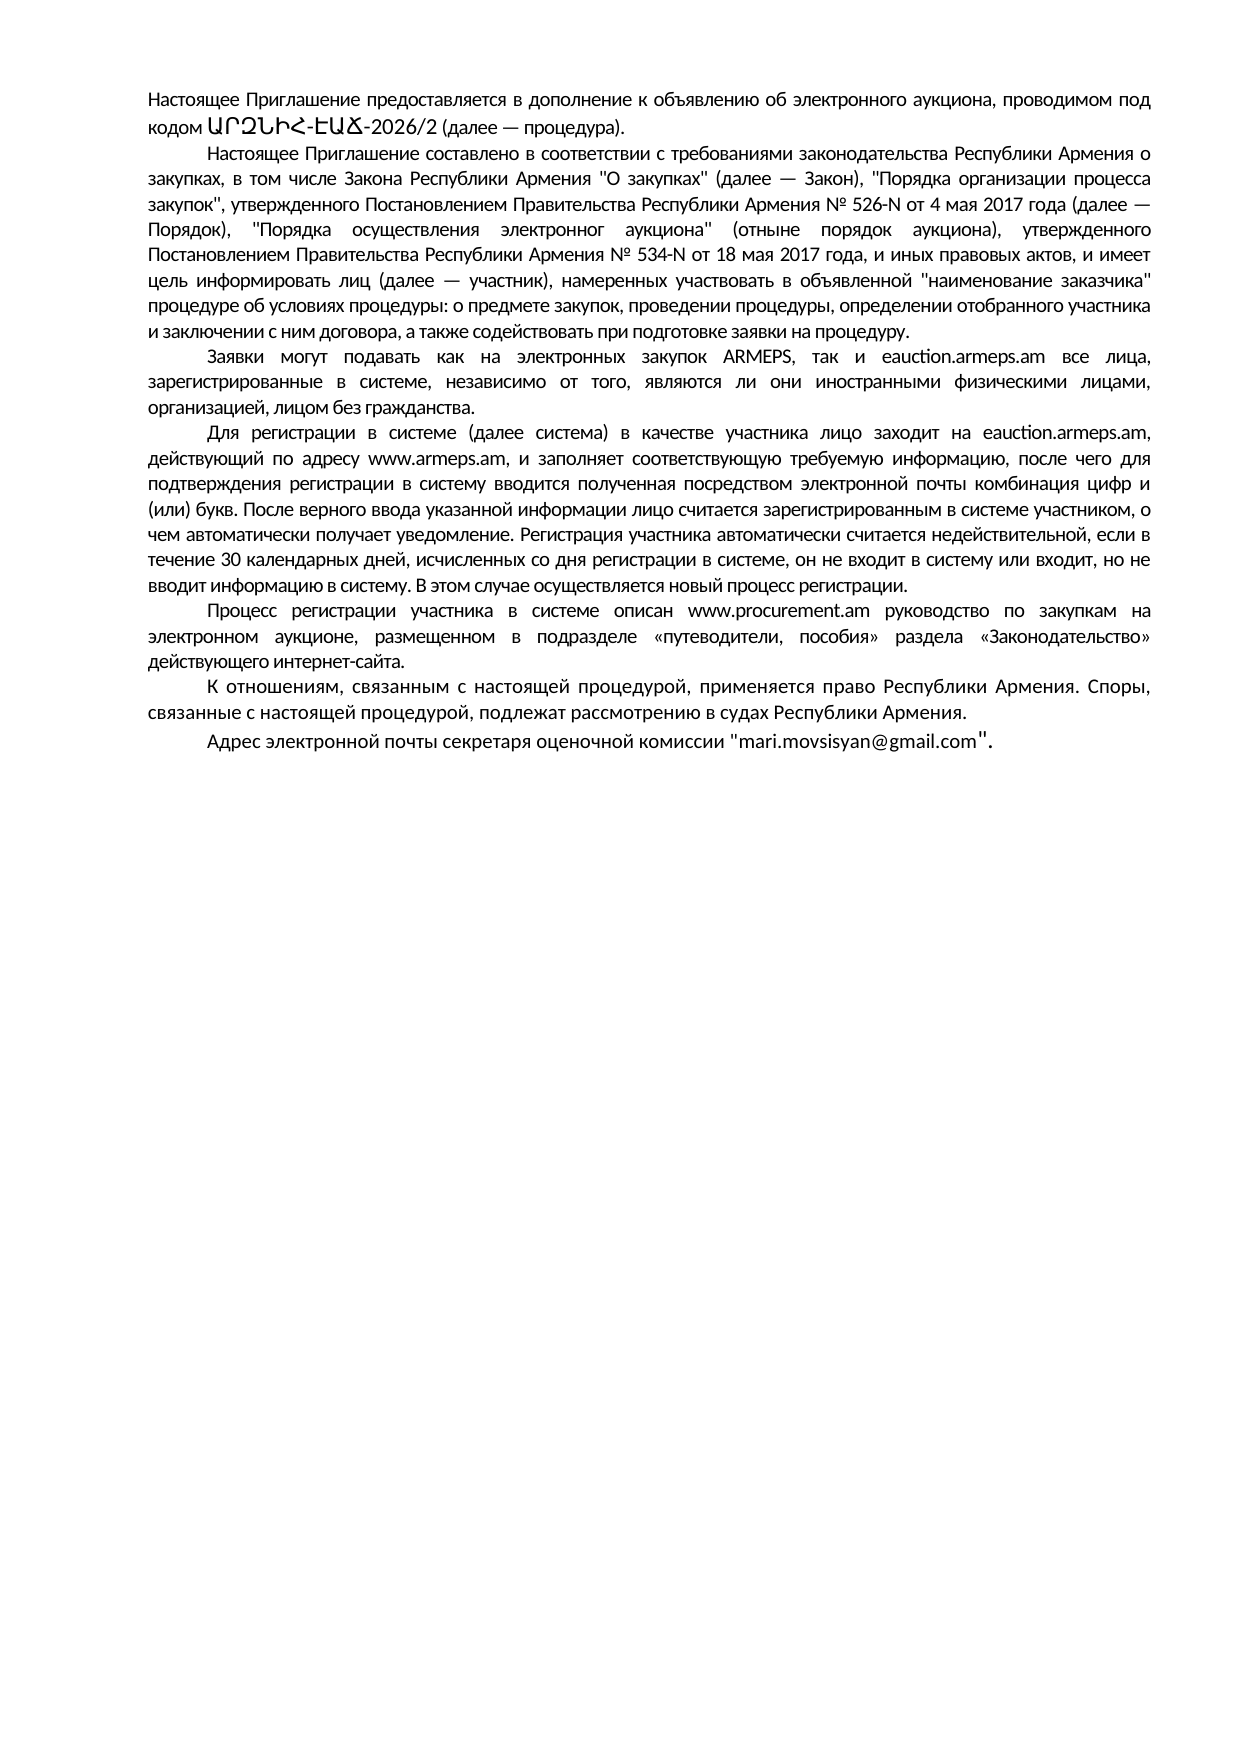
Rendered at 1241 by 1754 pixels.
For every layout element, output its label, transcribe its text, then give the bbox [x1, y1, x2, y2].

text Адрес электронной почты секретаря оценочной комиссии "mari.movsisyan@gmail.com". [148, 724, 1152, 755]
text Настоящее Приглашение составлено в соответствии с требованиями законодательства Республики Армения о закупках, в том числе Закона Республики Армения "О закупках" (далее — Закон), "Порядка организации процесса закупок", утвержденного Постановлением Правительства Республики Армения № 526-N от 4 мая 2017 года (далее — Порядок), "Порядка осуществления электронног аукциона" (отныне порядок аукциона), утвержденного Постановлением Правительства Республики Армения № 534-N от 18 мая 2017 года, и иных правовых актов, и имеет цель информировать лиц (далее — участник), намеренных участвовать в объявленной "наименование заказчика" процедуре об условиях процедуры: о предмете закупок, проведении процедуры, определении отобранного участника и заключении с ним договора, а также содействовать при подготовке заявки на процедуру. [148, 140, 1152, 343]
text Заявки могут подавать как на электронных закупок ARMEPS, так и eauction.armeps.am все лица, зарегистрированные в системе, независимо от того, являются ли они иностранными физическими лицами, организацией, лицом без гражданства. [148, 343, 1152, 419]
text Процесс регистрации участника в системе описан www.procurement.am руководство по закупкам на электронном аукционе, размещенном в подразделе «путеводители, пособия» раздела «Законодательство» действующего интернет-сайта. [148, 597, 1152, 674]
text Для регистрации в системе (далее система) в качестве участника лицо заходит на eauction.armeps.am, действующий по адресу www.armeps.am, и заполняет соответствующую требуемую информацию, после чего для подтверждения регистрации в систему вводится полученная посредством электронной почты комбинация цифр и (или) букв. После верного ввода указанной информации лицо считается зарегистрированным в системе участником, о чем автоматически получает уведомление. Регистрация участника автоматически считается недействительной, если в течение 30 календарных дней, исчисленных со дня регистрации в системе, он не входит в систему или входит, но не вводит информацию в систему. В этом случае осуществляется новый процесс регистрации. [148, 419, 1152, 597]
text К отношениям, связанным с настоящей процедурой, применяется право Республики Армения. Споры, связанные с настоящей процедурой, подлежат рассмотрению в судах Республики Армения. [148, 674, 1152, 724]
text Настоящее Приглашение предоставляется в дополнение к объявлению об электронного аукциона, проводимом под кодом ԱՐԶՆԻՀ-ԷԱՃ-2026/2 (далее — процедура). [148, 86, 1152, 140]
